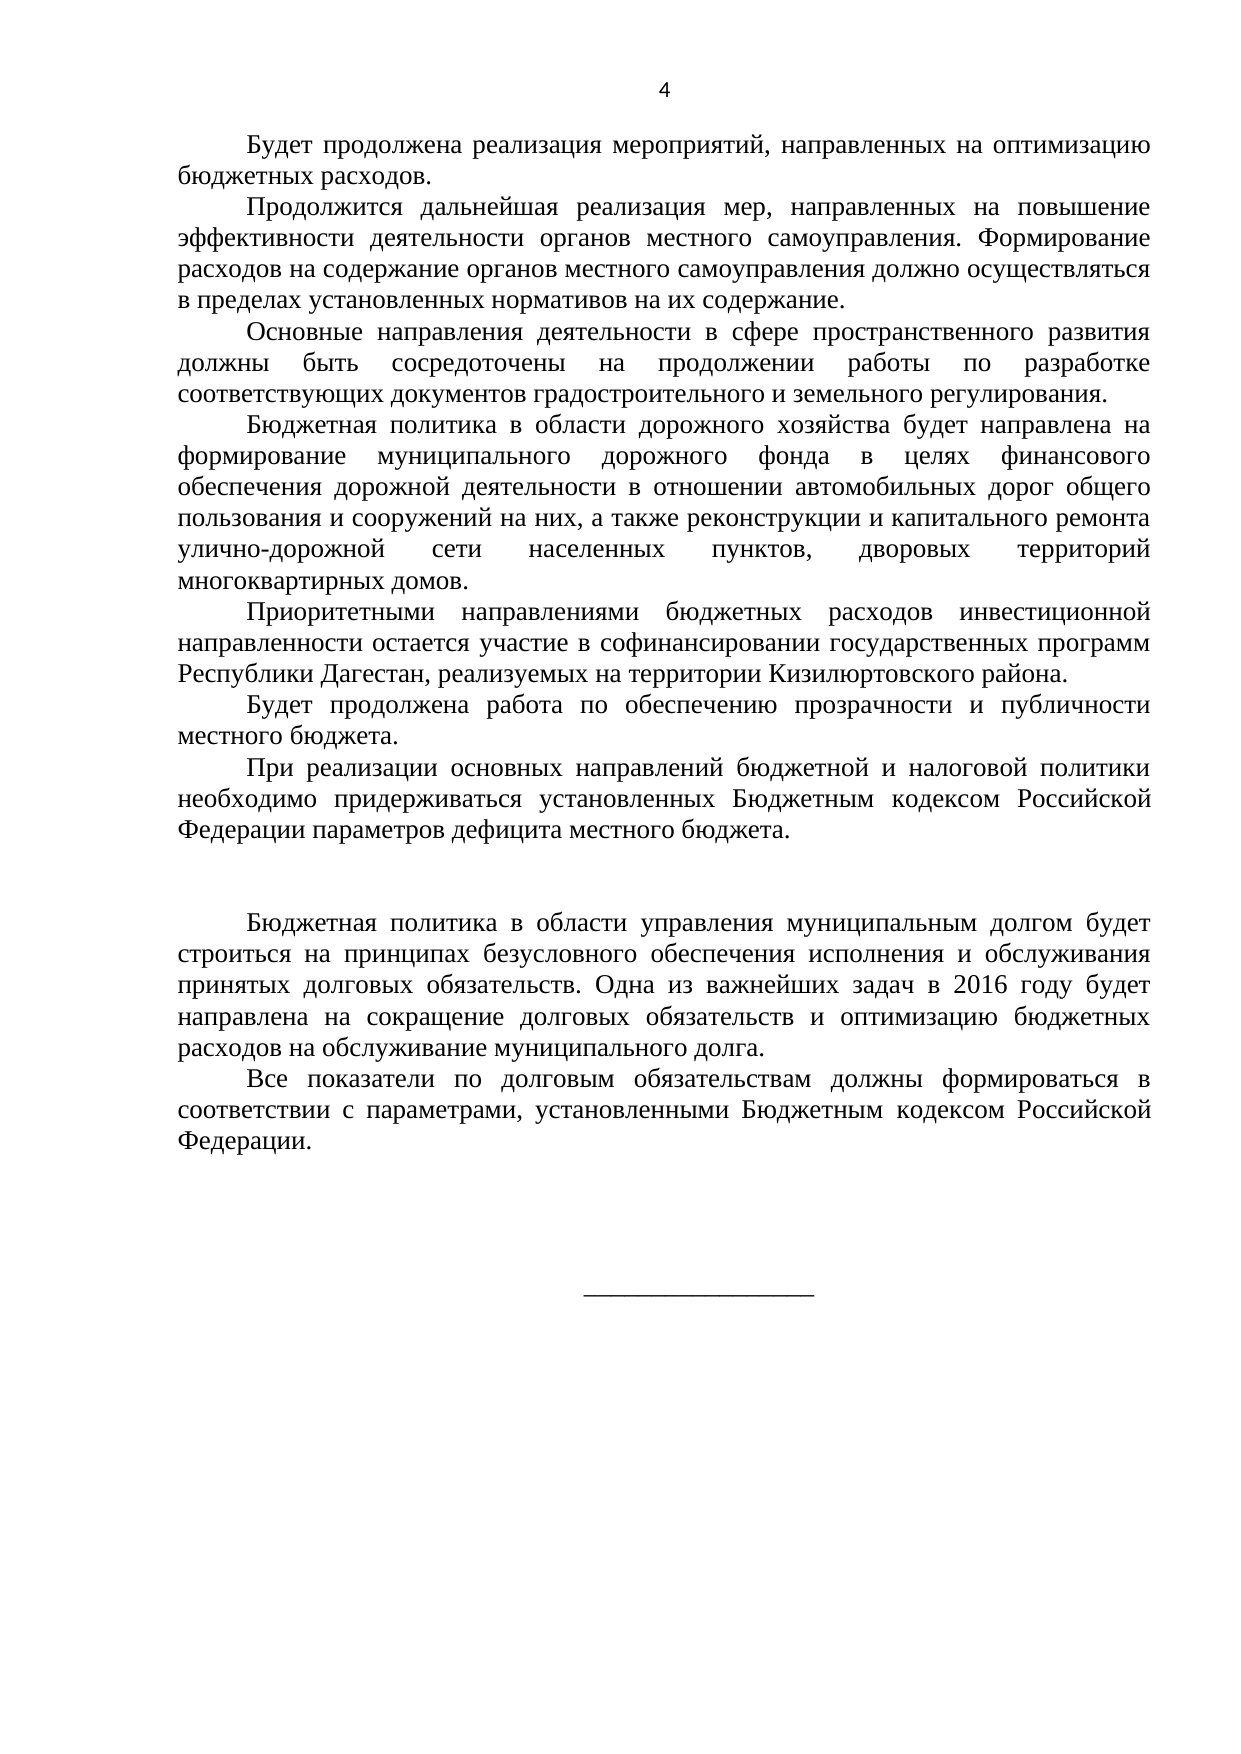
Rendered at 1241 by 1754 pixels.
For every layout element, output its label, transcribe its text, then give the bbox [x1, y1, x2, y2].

text Приоритетными направлениями бюджетных расходов инвестиционной направленности остается участие в софинансировании государственных программ Республики Дагестан, реализуемых на территории Кизилюртовского района. [177, 595, 1152, 688]
text Будет продолжена реализация мероприятий, направленных на оптимизацию бюджетных расходов. [177, 128, 1152, 190]
text Все показатели по долговым обязательствам должны формироваться в соответствии с параметрами, установленными Бюджетным кодексом Российской Федерации. [177, 1062, 1152, 1156]
text Будет продолжена работа по обеспечению прозрачности и публичности местного бюджета. [177, 688, 1152, 751]
text Продолжится дальнейшая реализация мер, направленных на повышение эффективности деятельности органов местного самоуправления. Формирование расходов на содержание органов местного самоуправления должно осуществляться в пределах установленных нормативов на их содержание. [177, 190, 1152, 314]
text _________________ [177, 1269, 1152, 1300]
text Бюджетная политика в области дорожного хозяйства будет направлена на формирование муниципального дорожного фонда в целях финансового обеспечения дорожной деятельности в отношении автомобильных дорог общего пользования и сооружений на них, а также реконструкции и капитального ремонта улично-дорожной сети населенных пунктов, дворовых территорий многоквартирных домов. [177, 408, 1152, 595]
text Основные направления деятельности в сфере пространственного развития должны быть сосредоточены на продолжении работы по разработке соответствующих документов градостроительного и земельного регулирования. [177, 314, 1152, 408]
text Бюджетная политика в области управления муниципальным долгом будет строиться на принципах безусловного обеспечения исполнения и обслуживания принятых долговых обязательств. Одна из важнейших задач в 2016 году будет направлена на сокращение долговых обязательств и оптимизацию бюджетных расходов на обслуживание муниципального долга. [177, 906, 1152, 1062]
text При реализации основных направлений бюджетной и налоговой политики необходимо придерживаться установленных Бюджетным кодексом Российской Федерации параметров дефицита местного бюджета. [177, 751, 1152, 844]
